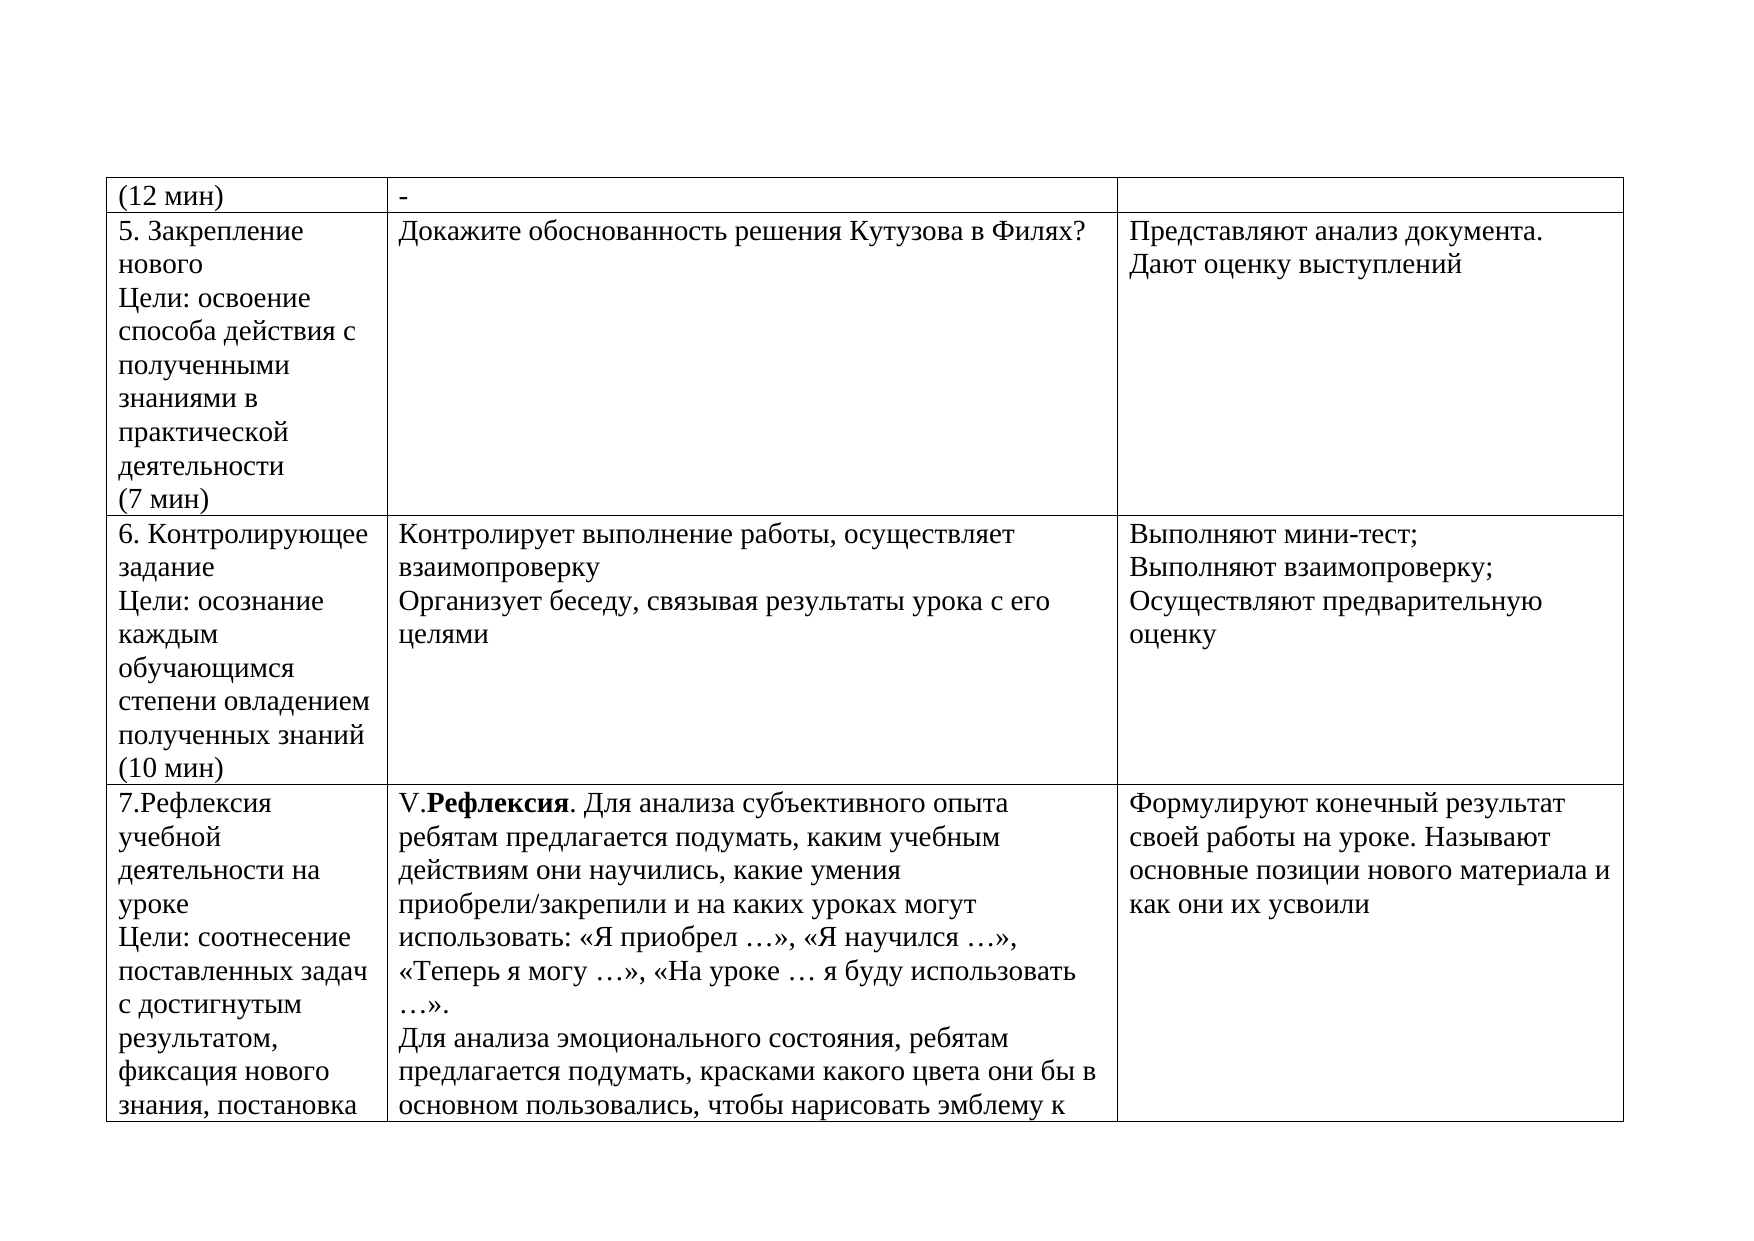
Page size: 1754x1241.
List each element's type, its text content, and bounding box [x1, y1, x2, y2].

table_cell Выполняют мини-тест; Выполняют взаимопроверку; Осуществляют предварительную оценку [1118, 516, 1623, 784]
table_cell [107, 785, 387, 1121]
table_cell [107, 178, 387, 212]
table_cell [388, 178, 1117, 212]
table_cell Докажите обоснованность решения Кутузова в Филях? [388, 213, 1117, 515]
table_cell Представляют анализ документа. Дают оценку выступлений [1118, 213, 1623, 515]
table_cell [1118, 178, 1623, 212]
table_cell Контролирует выполнение работы, осуществляет взаимопроверку Организует беседу, связывая результаты урока с его целями [388, 516, 1117, 784]
table_cell 6. Контролирующее задание Цели: осознание каждым обучающимся степени овладением полученных знаний (10 мин) [107, 516, 387, 784]
table_cell 5. Закрепление нового Цели: освоение способа действия с полученными знаниями в практической деятельности (7 мин) [107, 213, 387, 515]
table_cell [1118, 785, 1623, 1121]
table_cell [388, 785, 1117, 1121]
